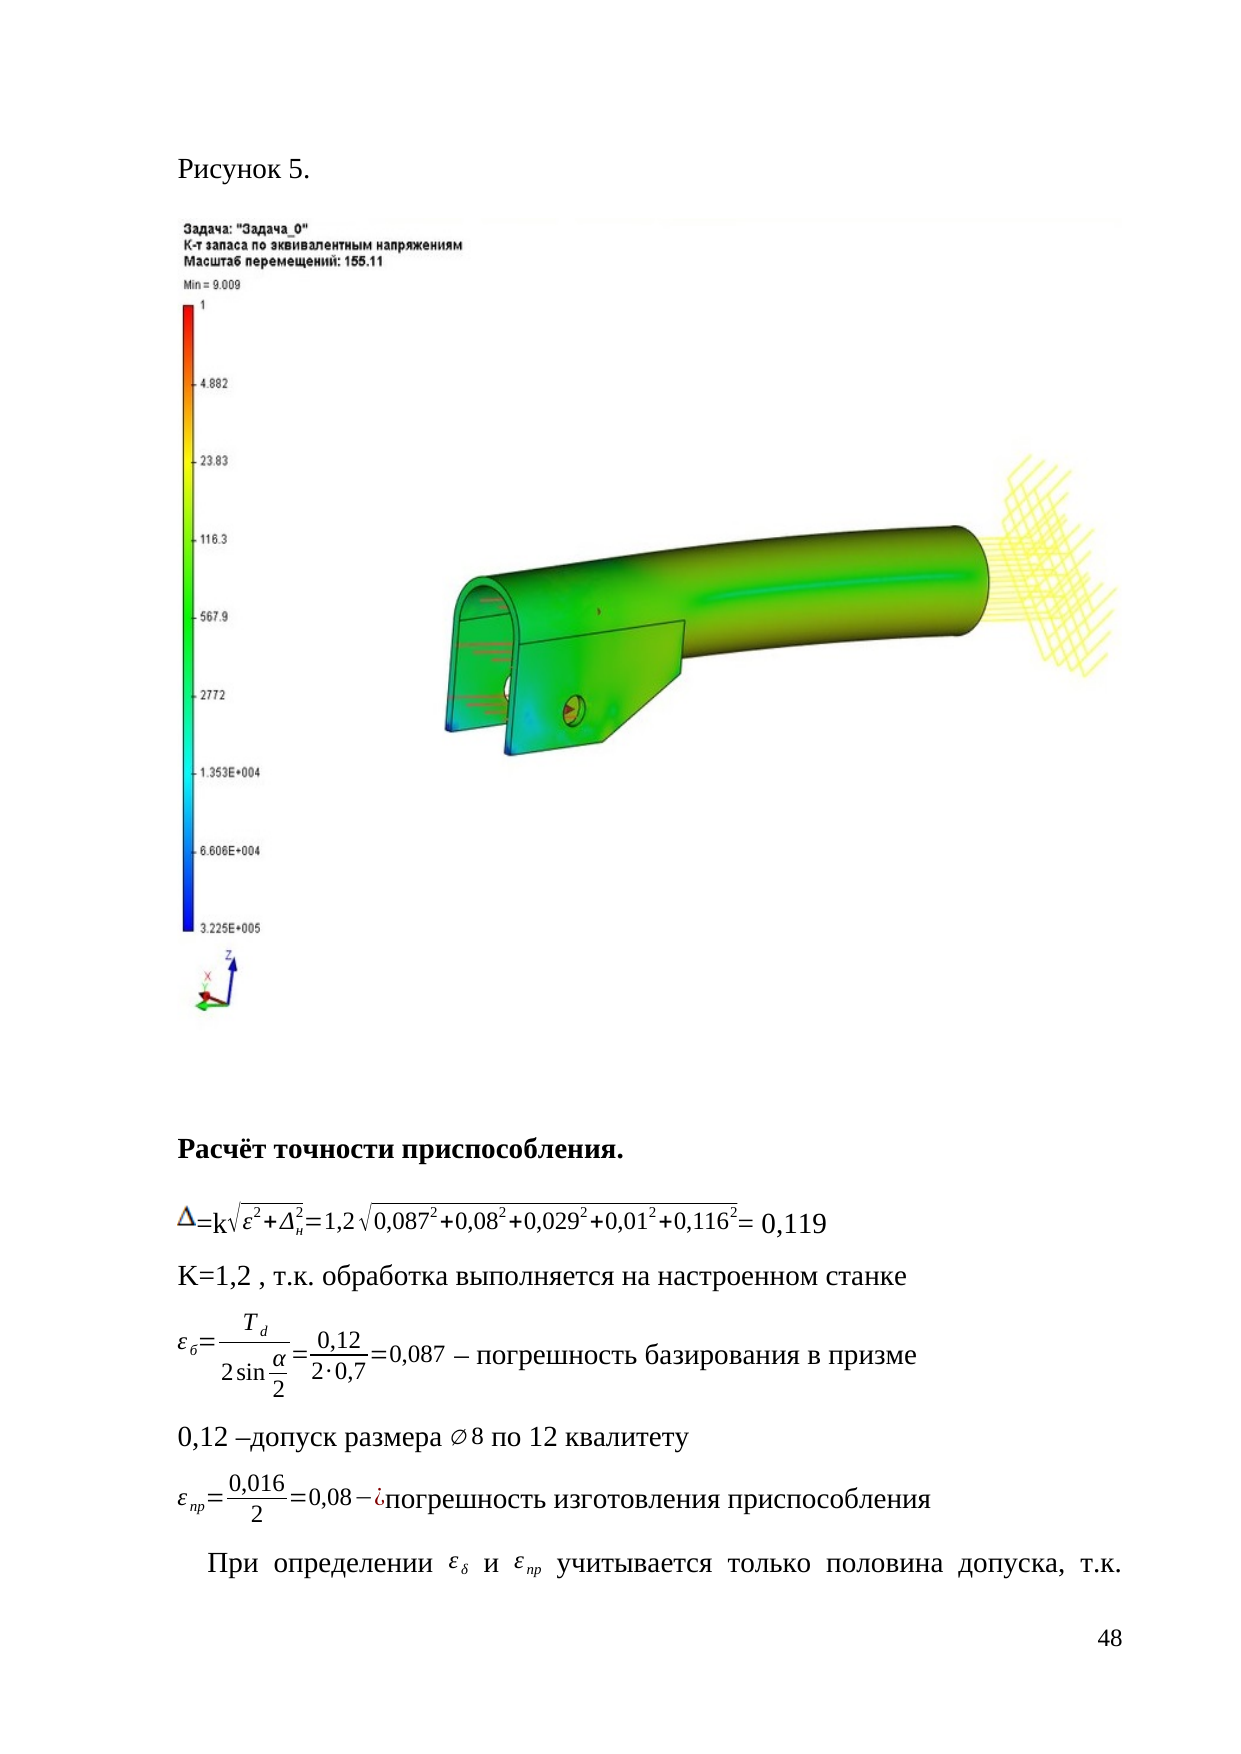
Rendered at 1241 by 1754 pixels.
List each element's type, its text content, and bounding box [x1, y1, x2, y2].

text погрешность изготовления приспособления [177, 1470, 1122, 1529]
text K=1,2 , т.к. обработка выполняется на настроенном станке [177, 1258, 1122, 1292]
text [177, 1545, 1122, 1579]
text =k= 0,119 [177, 1199, 1122, 1242]
picture [177, 218, 1122, 1044]
text Рисунок 5. [177, 152, 1122, 185]
picture [177, 1198, 196, 1234]
text = – погрешность базирования в призме [177, 1309, 1122, 1403]
text 0,12 –допуск размера по 12 квалитету [177, 1419, 1122, 1453]
subtitle Расчёт точности приспособления. [177, 1132, 1122, 1165]
